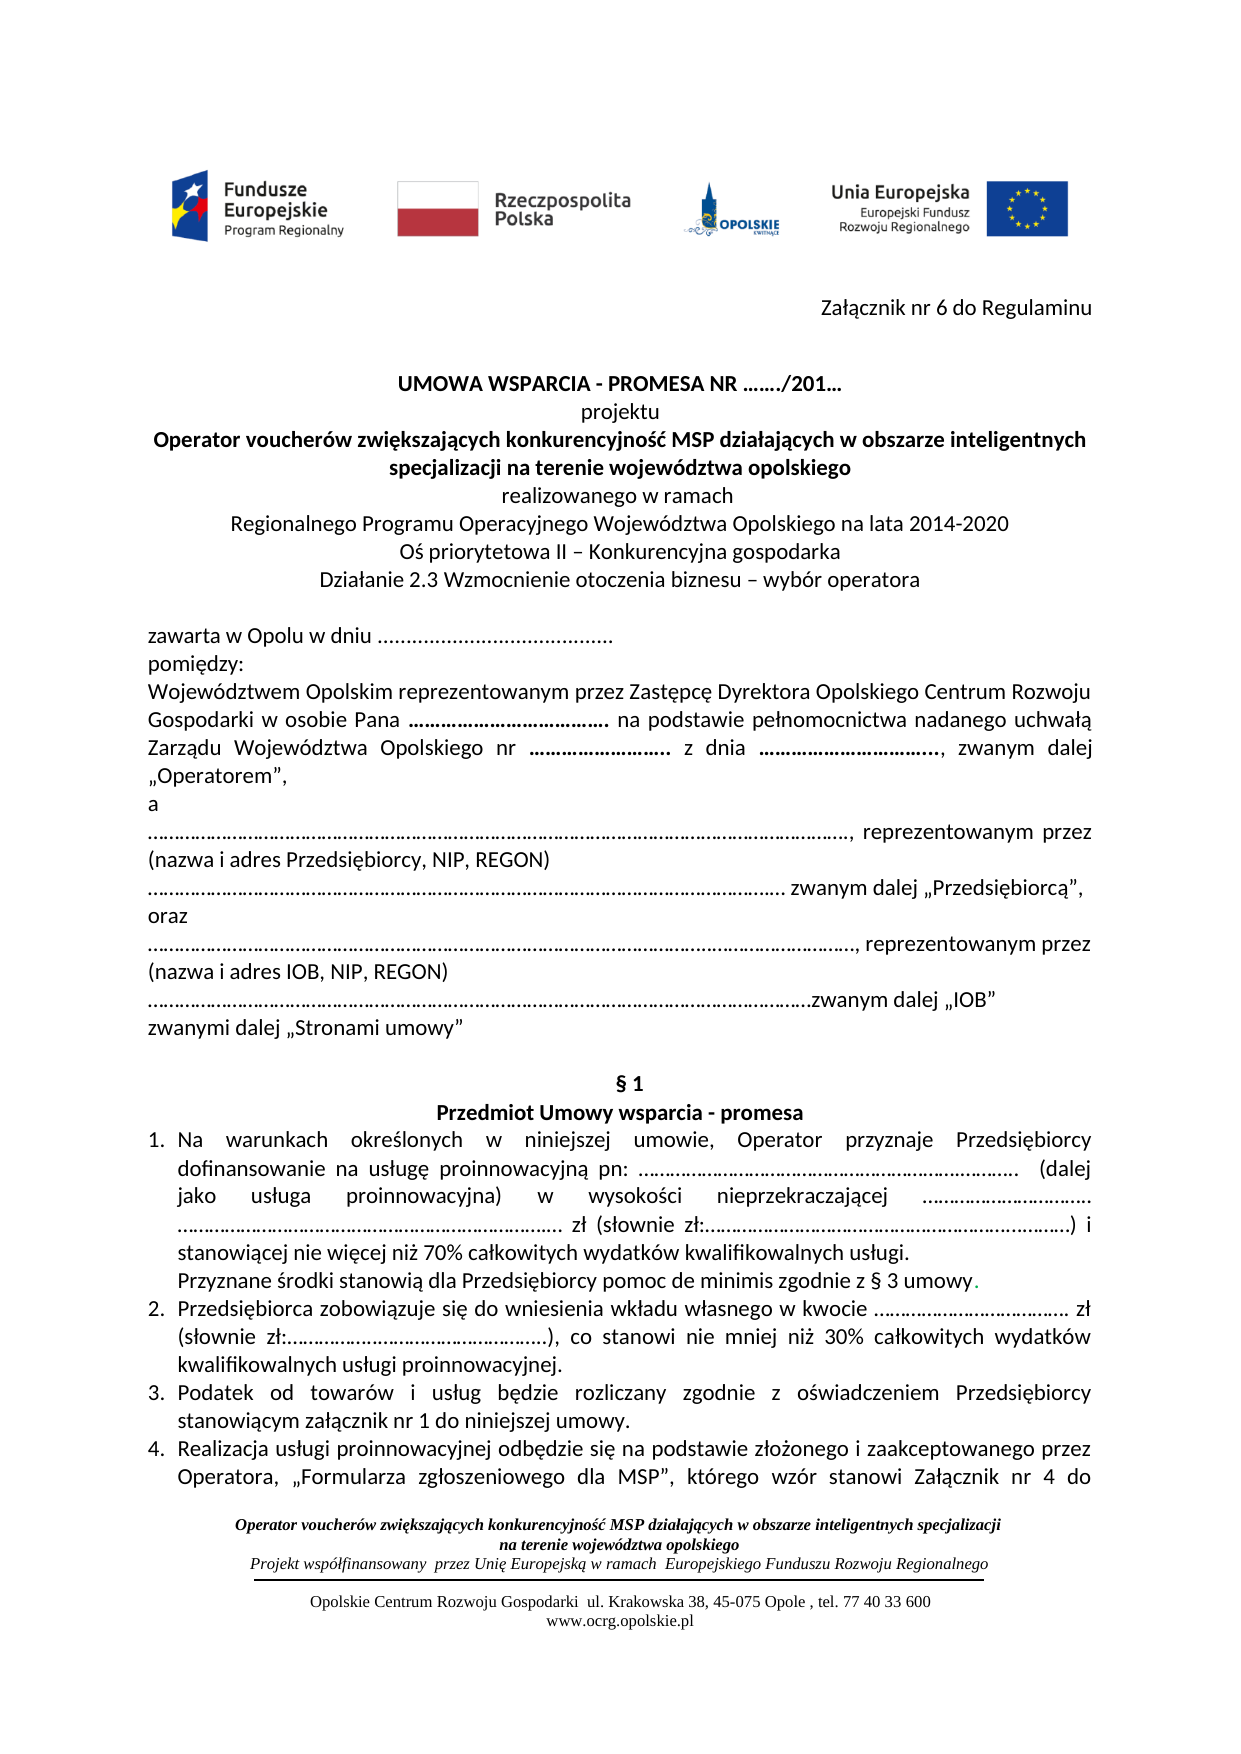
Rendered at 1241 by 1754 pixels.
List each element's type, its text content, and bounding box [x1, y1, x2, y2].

list Podatek od towarów i usług będzie rozliczany zgodnie z oświadczeniem Przedsiębiorcy stanowiącym załącznik nr 1 do niniejszej umowy. [148, 1378, 1093, 1434]
text Załącznik nr 6 do Regulaminu [148, 293, 1093, 321]
text zawarta w Opolu w dniu ......................................... [148, 621, 1093, 649]
text zwanymi dalej „Stronami umowy” [148, 1013, 1093, 1042]
list Przyznane środki stanowią dla Przedsiębiorcy pomoc de minimis zgodnie z § 3 umowy. [177, 1266, 1093, 1294]
text projektu [148, 397, 1093, 425]
text Województwem Opolskim reprezentowanym przez Zastępcę Dyrektora Opolskiego Centrum Rozwoju Gospodarki w osobie Pana ………………………………. na podstawie pełnomocnictwa nadanego uchwałą Zarządu Województwa Opolskiego nr …………………….. z dnia …………………………..., zwanym dalej „Operatorem”, [148, 677, 1093, 789]
text Operator voucherów zwiększających konkurencyjność MSP działających w obszarze inteligentnych specjalizacji na terenie województwa opolskiego [148, 425, 1093, 481]
text a [148, 789, 1093, 817]
text Oś priorytetowa II – Konkurencyjna gospodarka [148, 537, 1093, 565]
text UMOWA WSPARCIA - PROMESA NR ……./201… [148, 369, 1093, 397]
text Działanie 2.3 Wzmocnienie otoczenia biznesu – wybór operatora [148, 565, 1093, 593]
list Na warunkach określonych w niniejszej umowie, Operator przyznaje Przedsiębiorcy dofinansowanie na usługę proinnowacyjną pn: …………………………………………………….……….. (dalej jako usługa proinnowacyjna) w wysokości nieprzekraczającej …………………………..…………………………………………………………….… zł (słownie zł:…………………………………………………...………) i stanowiącej nie więcej niż 70% całkowitych wydatków kwalifikowalnych usługi. [148, 1126, 1093, 1266]
text Przedmiot Umowy wsparcia - promesa [148, 1098, 1093, 1126]
text (nazwa i adres IOB, NIP, REGON) [148, 957, 1093, 986]
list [148, 1434, 1093, 1490]
picture [149, 147, 1093, 281]
text ……………………………………………………………………………………………………………………., reprezentowanym przez (nazwa i adres Przedsiębiorcy, NIP, REGON) [148, 817, 1093, 873]
text ……………………………………………………………………………………………………….… zwanym dalej „Przedsiębiorcą”, [148, 873, 1093, 901]
text § 1 [166, 1069, 1093, 1098]
text oraz [148, 901, 1093, 929]
text ………………………………………………………………………………………………………………zwanym dalej „IOB” [148, 986, 1093, 1013]
list Przedsiębiorca zobowiązuje się do wniesienia wkładu własnego w kwocie ………………………………. zł (słownie zł:……………..…………………………..), co stanowi nie mniej niż 30% całkowitych wydatków kwalifikowalnych usługi proinnowacyjnej. [148, 1294, 1093, 1378]
text pomiędzy: [148, 649, 1093, 677]
text realizowanego w ramach Regionalnego Programu Operacyjnego Województwa Opolskiego na lata 2014-2020 [148, 481, 1093, 537]
text ……………………………………………………………………………………………..………………………, reprezentowanym przez [148, 929, 1093, 957]
